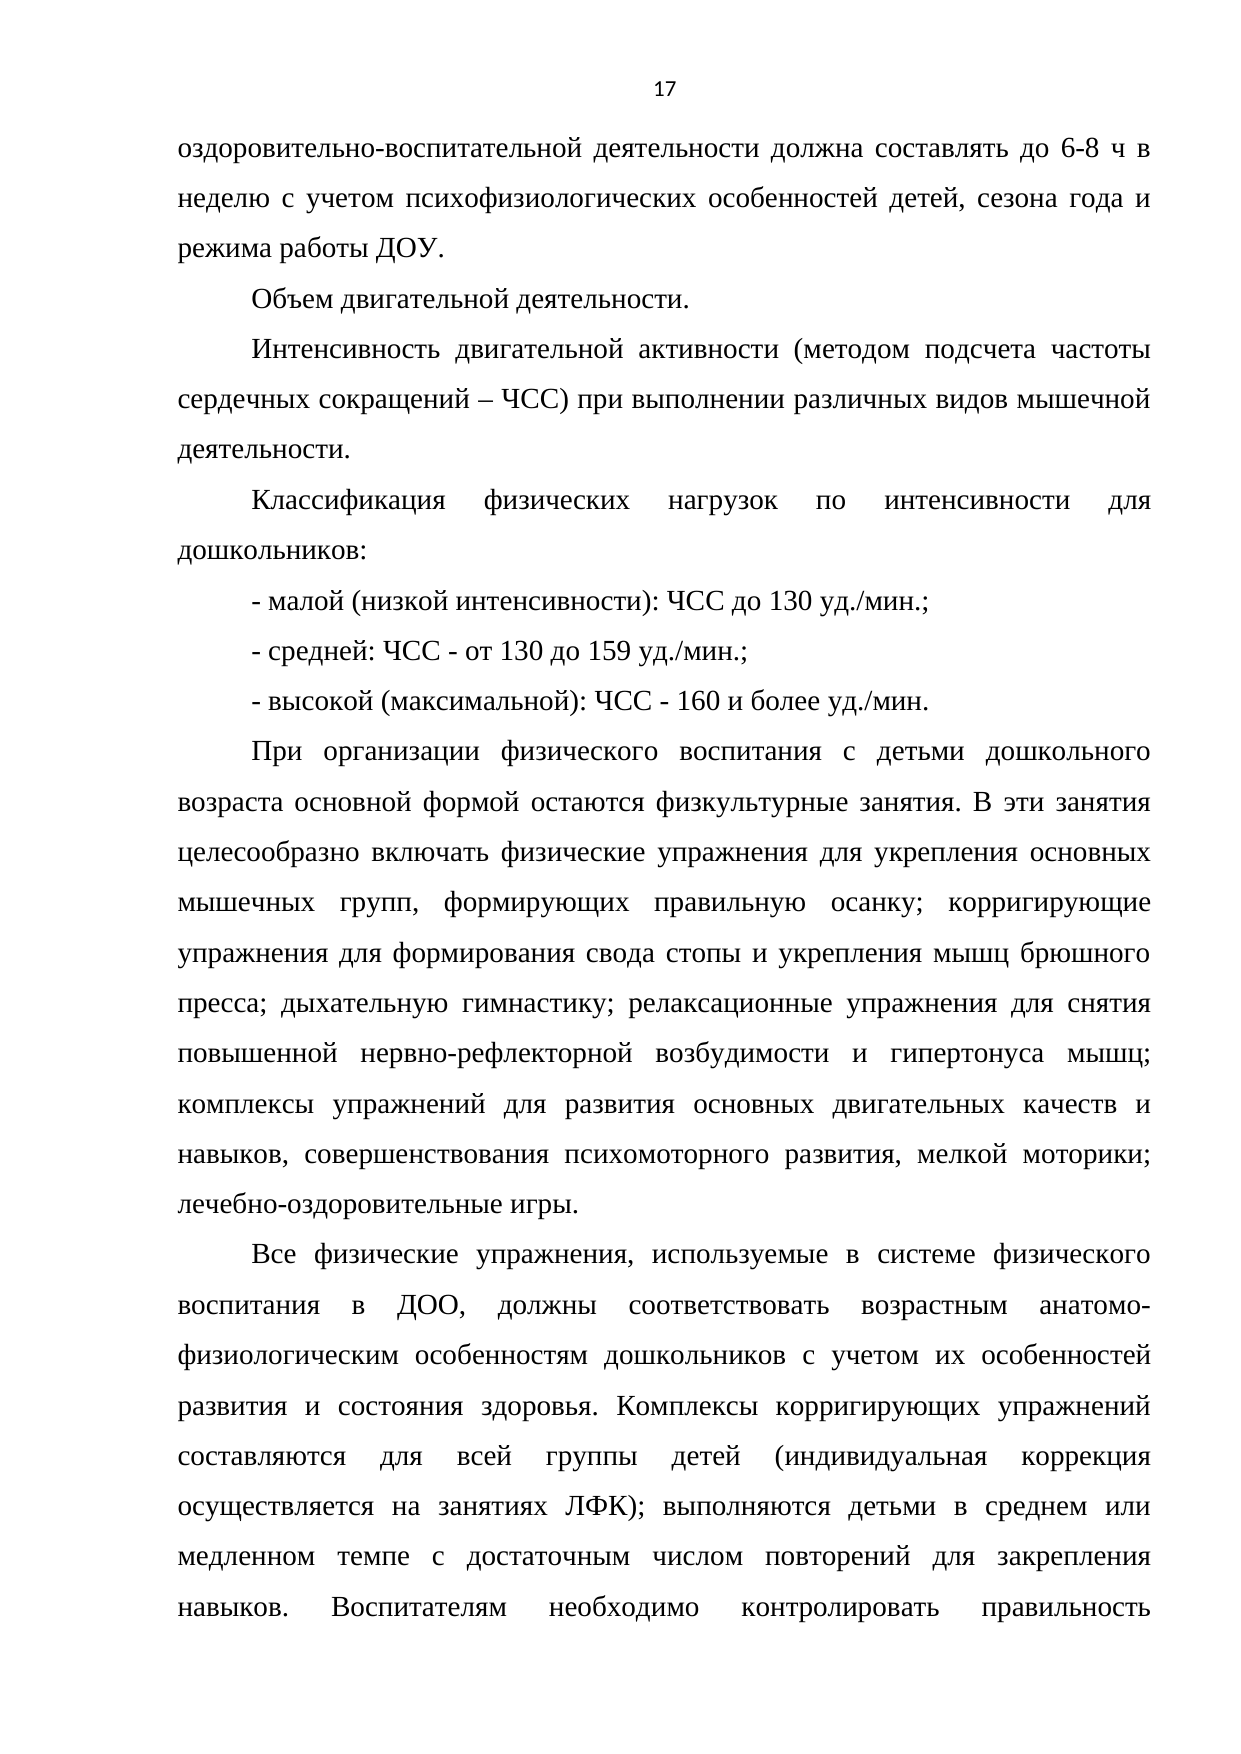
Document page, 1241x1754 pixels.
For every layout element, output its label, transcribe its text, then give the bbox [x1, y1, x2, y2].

text При организации физического воспитания с детьми дошкольного возраста основной формой остаются физкультурные занятия. В эти занятия целесообразно включать физические упражнения для укрепления основных мышечных групп, формирующих правильную осанку; корригирующие упражнения для формирования свода стопы и укрепления мышц брюшного пресса; дыхательную гимнастику; релаксационные упражнения для снятия повышенной нервно-рефлекторной возбудимости и гипертонуса мышц; комплексы упражнений для развития основных двигательных качеств и навыков, совершенствования психомоторного развития, мелкой моторики; лечебно-оздоровительные игры. [177, 733, 1152, 1220]
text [177, 130, 1152, 264]
text - средней: ЧСС - от 130 до 159 уд./мин.; [177, 633, 1152, 666]
text Классификация физических нагрузок по интенсивности для дошкольников: [177, 482, 1152, 566]
text Объем двигательной деятельности. [177, 281, 1152, 314]
text - малой (низкой интенсивности): ЧСС до 130 уд./мин.; [177, 583, 1152, 616]
text Интенсивность двигательной активности (методом подсчета частоты сердечных сокращений – ЧСС) при выполнении различных видов мышечной деятельности. [177, 331, 1152, 465]
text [177, 1237, 1152, 1622]
text - высокой (максимальной): ЧСС - 160 и более уд./мин. [177, 683, 1152, 717]
